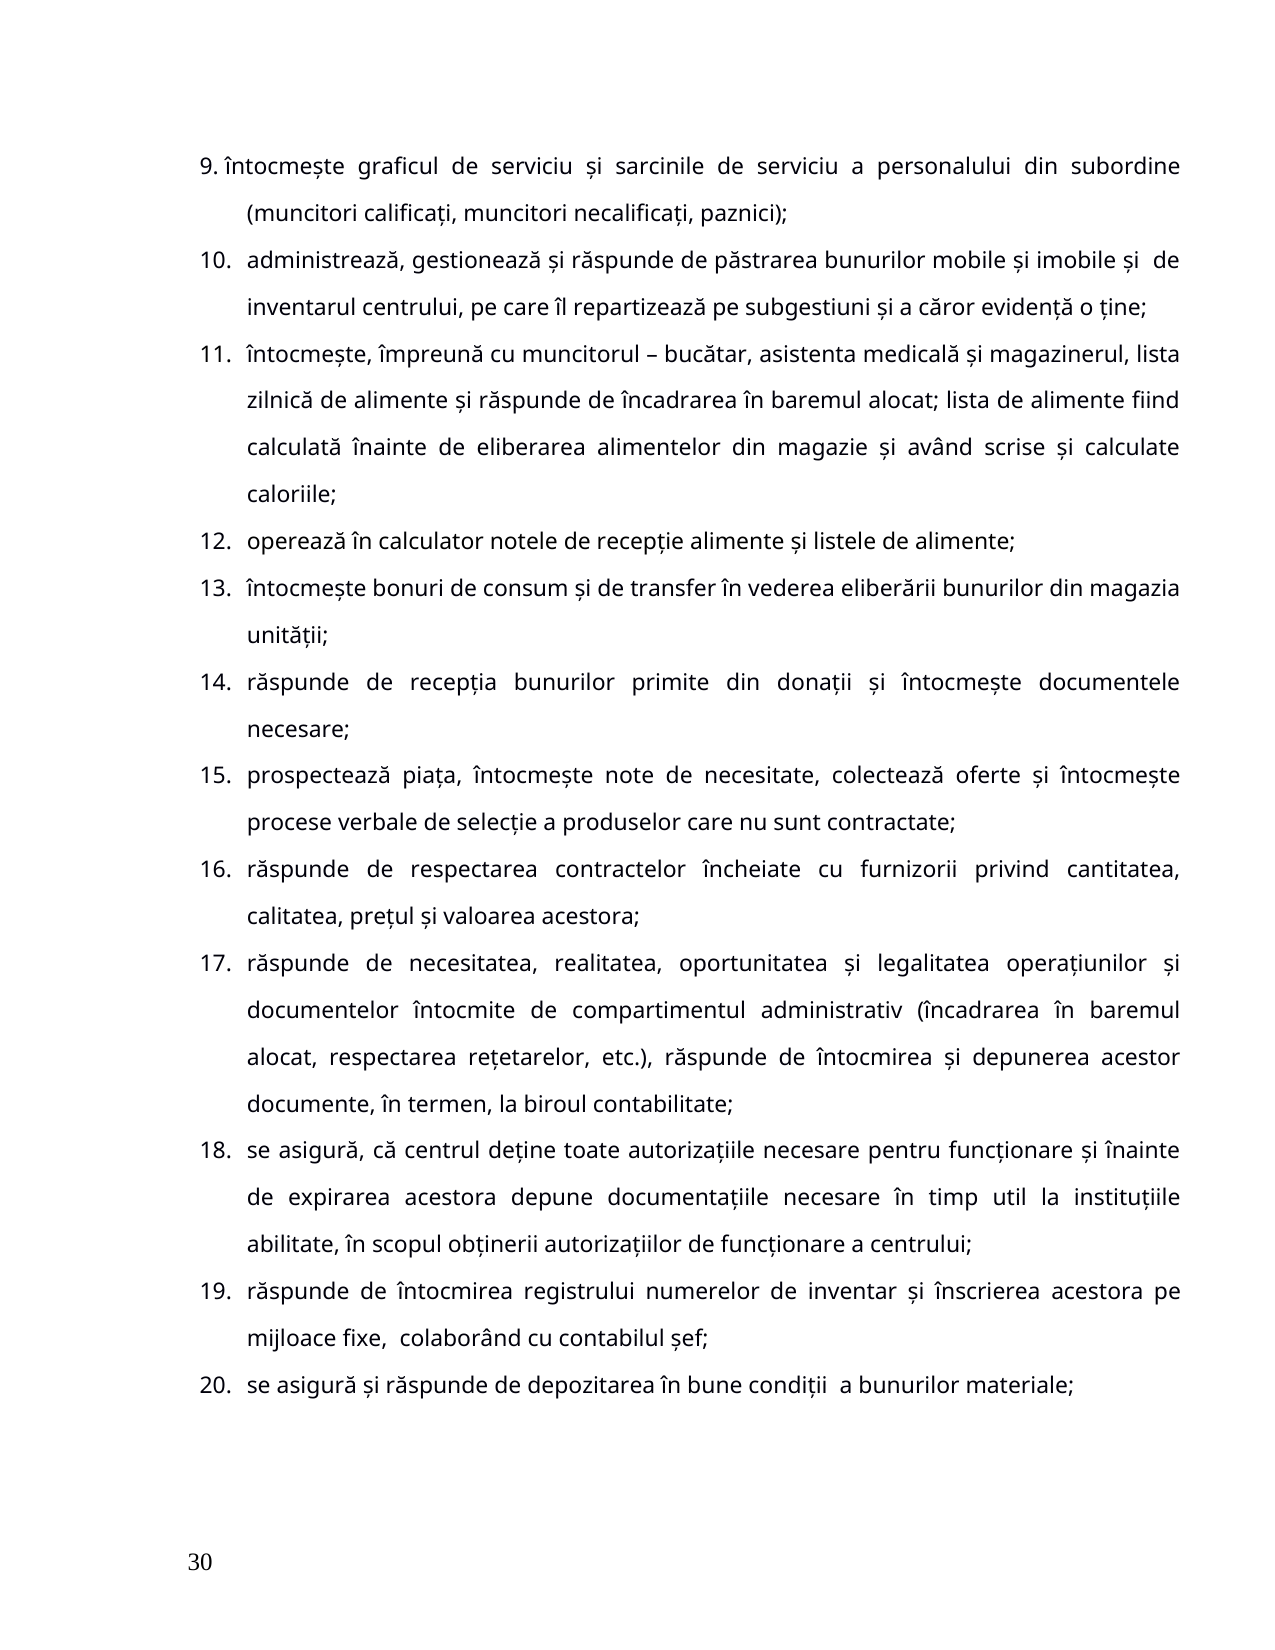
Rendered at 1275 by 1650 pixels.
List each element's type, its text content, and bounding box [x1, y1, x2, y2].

list administrează, gestionează şi răspunde de păstrarea bunurilor mobile şi imobile şi de inventarul centrului, pe care îl repartizează pe subgestiuni şi a căror evidenţă o ţine; [199, 244, 1181, 322]
list întocmeşte bonuri de consum şi de transfer în vederea eliberării bunurilor din magazia unităţii; [199, 572, 1181, 650]
list răspunde de necesitatea, realitatea, oportunitatea şi legalitatea operaţiunilor şi documentelor întocmite de compartimentul administrativ (încadrarea în baremul alocat, respectarea reţetarelor, etc.), răspunde de întocmirea şi depunerea acestor documente, în termen, la biroul contabilitate; [199, 947, 1181, 1119]
list întocmeşte, împreună cu muncitorul – bucătar, asistenta medicală şi magazinerul, lista zilnică de alimente şi răspunde de încadrarea în baremul alocat; lista de alimente fiind calculată înainte de eliberarea alimentelor din magazie şi având scrise şi calculate caloriile; [199, 337, 1181, 509]
list întocmeşte graficul de serviciu şi sarcinile de serviciu a personalului din subordine (muncitori calificaţi, muncitori necalificaţi, paznici); [199, 150, 1181, 228]
list răspunde de respectarea contractelor încheiate cu furnizorii privind cantitatea, calitatea, preţul şi valoarea acestora; [199, 853, 1181, 931]
list prospectează piaţa, întocmeşte note de necesitate, colectează oferte şi întocmeşte procese verbale de selecţie a produselor care nu sunt contractate; [199, 759, 1181, 837]
list răspunde de recepţia bunurilor primite din donaţii şi întocmeşte documentele necesare; [199, 666, 1181, 744]
list se asigură, că centrul deţine toate autorizaţiile necesare pentru funcţionare şi înainte de expirarea acestora depune documentaţiile necesare în timp util la instituţiile abilitate, în scopul obţinerii autorizaţiilor de funcţionare a centrului; [199, 1134, 1181, 1259]
list se asigură şi răspunde de depozitarea în bune condiţii a bunurilor materiale; [199, 1369, 1181, 1400]
list operează în calculator notele de recepţie alimente şi listele de alimente; [199, 525, 1181, 556]
list răspunde de întocmirea registrului numerelor de inventar şi înscrierea acestora pe mijloace fixe, colaborând cu contabilul şef; [199, 1275, 1181, 1353]
